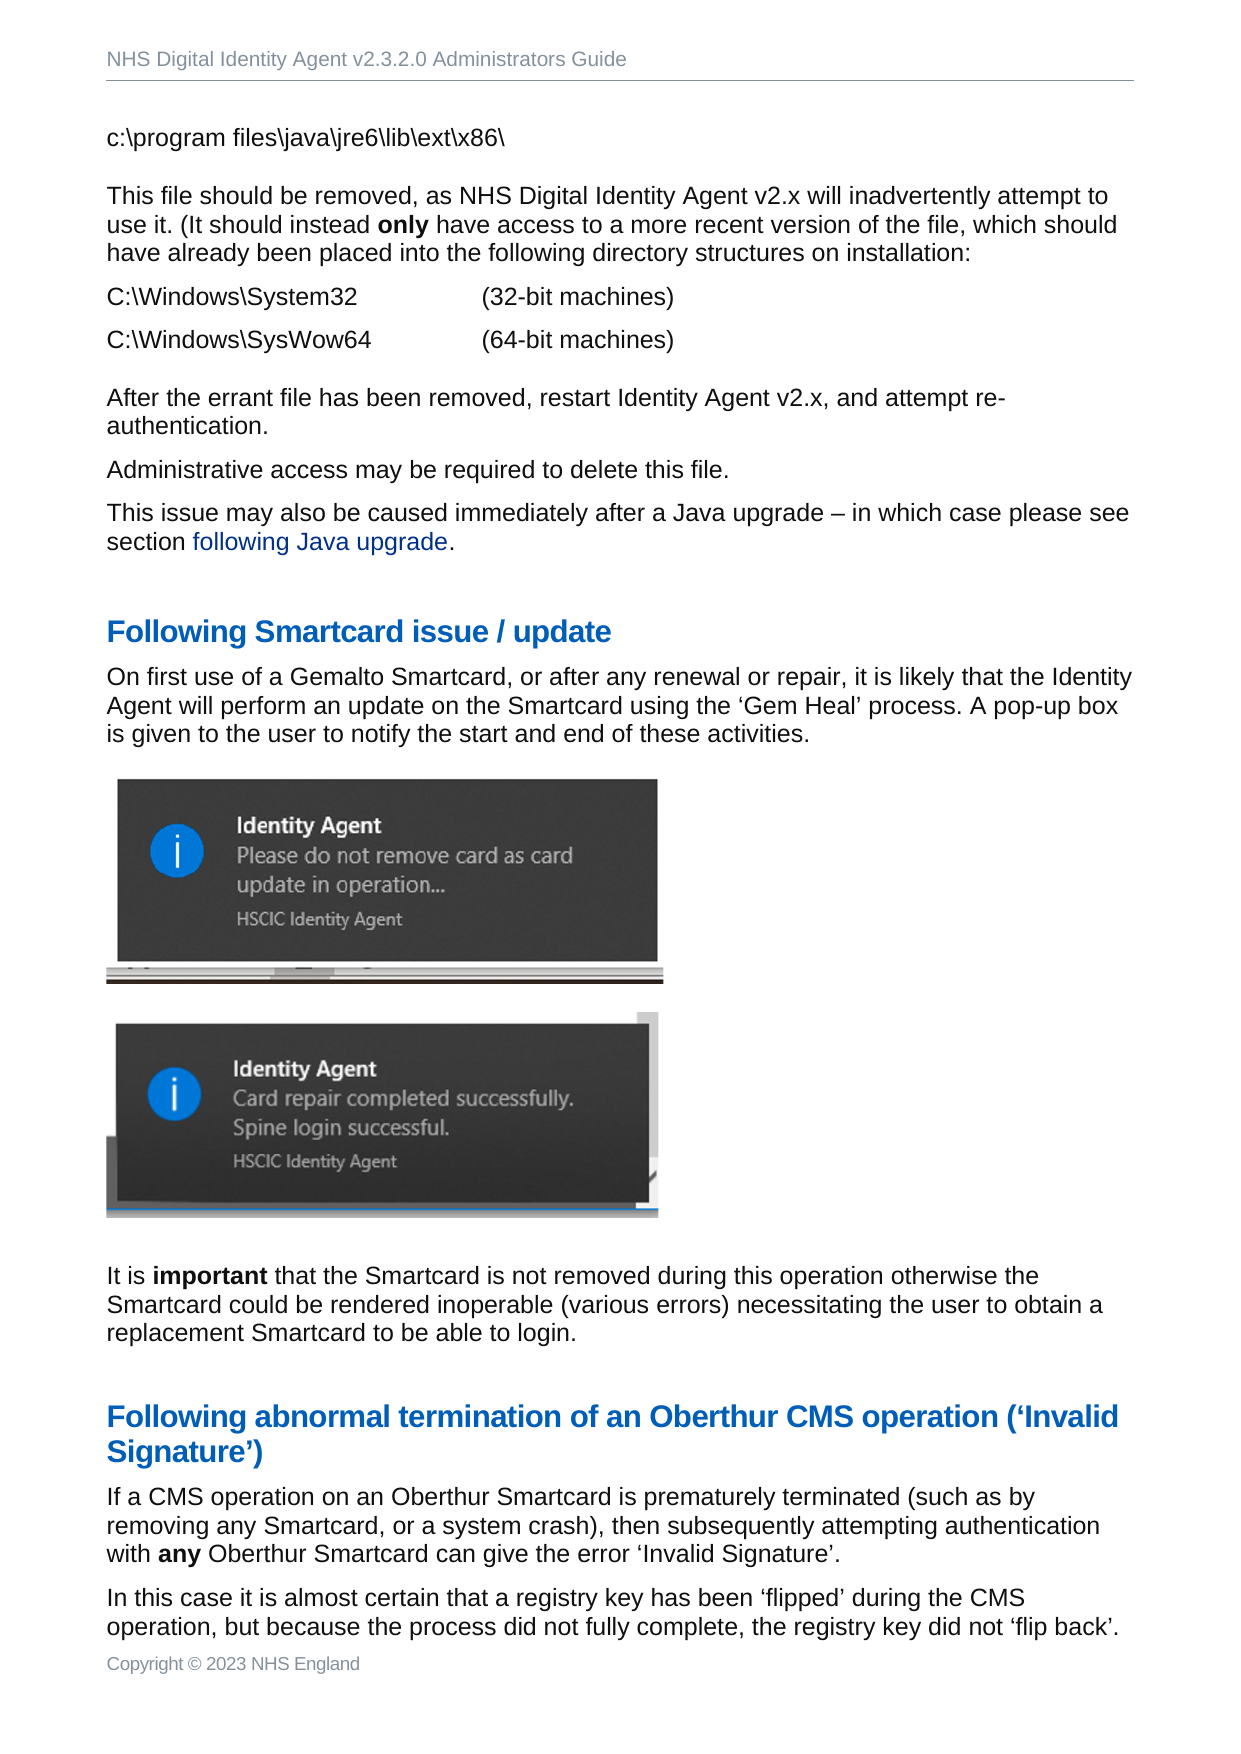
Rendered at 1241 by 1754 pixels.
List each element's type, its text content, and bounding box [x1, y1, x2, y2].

subtitle Following Smartcard issue / update [106, 613, 1134, 649]
text It is important that the Smartcard is not removed during this operation otherwise the Smartcard could be rendered inoperable (various errors) necessitating the user to obtain a replacement Smartcard to be able to login. [106, 1232, 1134, 1347]
text On first use of a Gemalto Smartcard, or after any renewal or repair, it is likely that the Identity Agent will perform an update on the Smartcard using the ‘Gem Heal’ process. A pop-up box is given to the user to notify the start and end of these activities. [106, 662, 1134, 748]
text In this case it is almost certain that a registry key has been ‘flipped’ during the CMS operation, but because the process did not fully complete, the registry key did not ‘flip back’. [106, 1583, 1134, 1640]
text C:\Windows\SysWow64 (64-bit machines) After the errant file has been removed, restart Identity Agent v2.x, and attempt re-authentication. [106, 325, 1134, 440]
text If a CMS operation on an Oberthur Smartcard is prematurely terminated (such as by removing any Smartcard, or a system crash), then subsequently attempting authentication with any Oberthur Smartcard can give the error ‘Invalid Signature’. [106, 1482, 1134, 1568]
text Administrative access may be required to delete this file. [106, 455, 1134, 483]
text c:\program files\java\jre6\lib\ext\x86\ This file should be removed, as NHS Digital Identity Agent v2.x will inadvertently attempt to use it. (It should instead only have access to a more recent version of the file, which should have already been placed into the following directory structures on installation: [106, 123, 1134, 267]
text C:\Windows\System32 (32-bit machines) [106, 282, 1134, 311]
subtitle Following abnormal termination of an Oberthur CMS operation (‘Invalid Signature’) [106, 1362, 1134, 1469]
picture [106, 762, 664, 984]
picture [106, 1012, 659, 1218]
text This issue may also be caused immediately after a Java upgrade – in which case please see section following Java upgrade. [106, 498, 1134, 556]
